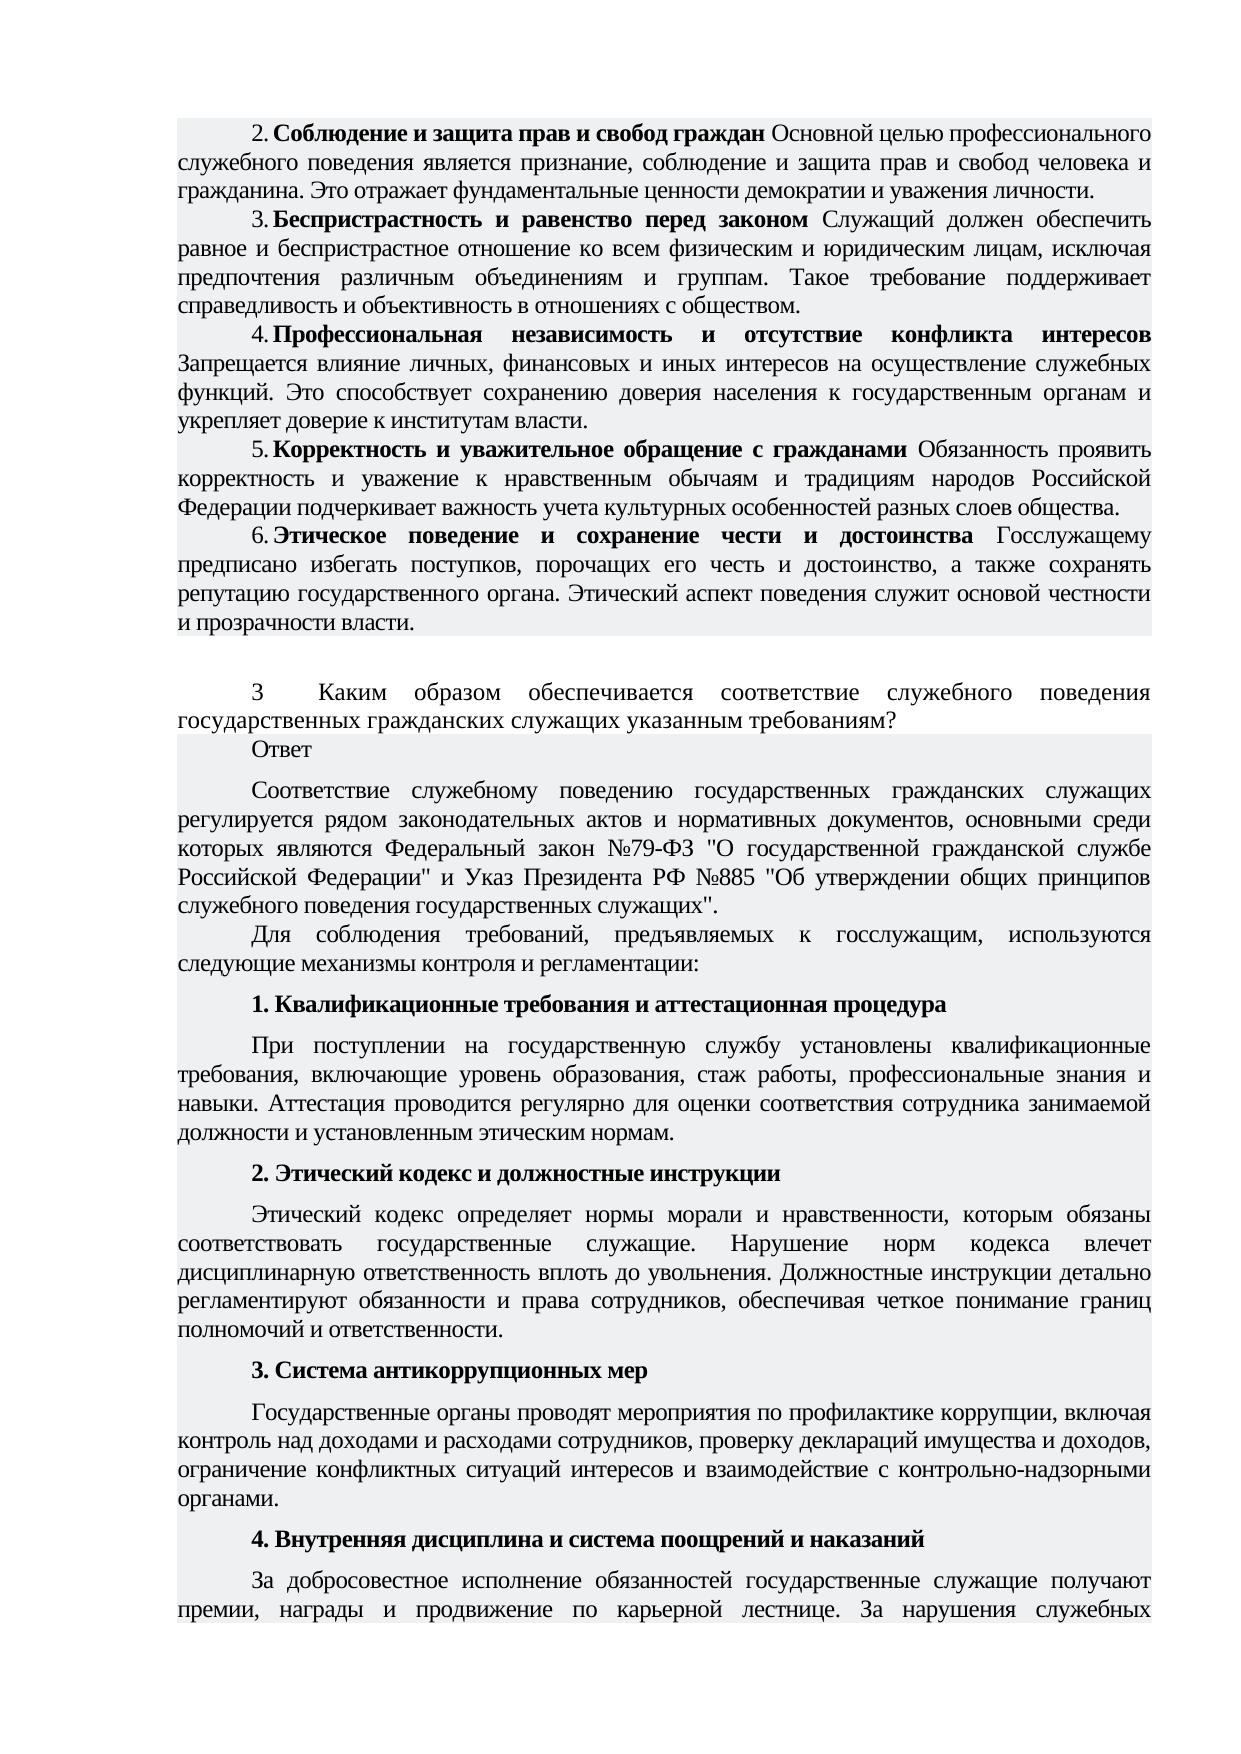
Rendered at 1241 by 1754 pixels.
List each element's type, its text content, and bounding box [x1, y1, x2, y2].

subtitle 4. Внутренняя дисциплина и система поощрений и наказаний [177, 1524, 1152, 1553]
list Соблюдение и защита прав и свобод граждан Основной целью профессионального служебного поведения является признание, соблюдение и защита прав и свобод человека и гражданина. Это отражает фундаментальные ценности демократии и уважения личности. [177, 118, 1152, 204]
text Этический кодекс определяет нормы морали и нравственности, которым обязаны соответствовать государственные служащие. Нарушение норм кодекса влечет дисциплинарную ответственность вплоть до увольнения. Должностные инструкции детально регламентируют обязанности и права сотрудников, обеспечивая четкое понимание границ полномочий и ответственности. [177, 1199, 1152, 1343]
text 3 Каким образом обеспечивается соответствие служебного поведения государственных гражданских служащих указанным требованиям? [177, 677, 1152, 734]
text Соответствие служебному поведению государственных гражданских служащих регулируется рядом законодательных актов и нормативных документов, основными среди которых являются Федеральный закон №79-ФЗ "О государственной гражданской службе Российской Федерации" и Указ Президента РФ №885 "Об утверждении общих принципов служебного поведения государственных служащих". [177, 776, 1152, 919]
text Для соблюдения требований, предъявляемых к госслужащим, используются следующие механизмы контроля и регламентации: [177, 919, 1152, 977]
subtitle 1. Квалификационные требования и аттестационная процедура [177, 989, 1152, 1018]
subtitle 2. Этический кодекс и должностные инструкции [177, 1158, 1152, 1187]
text Государственные органы проводят мероприятия по профилактике коррупции, включая контроль над доходами и расходами сотрудников, проверку деклараций имущества и доходов, ограничение конфликтных ситуаций интересов и взаимодействие с контрольно-надзорными органами. [177, 1397, 1152, 1512]
list Этическое поведение и сохранение чести и достоинства Госслужащему предписано избегать поступков, порочащих его честь и достоинство, а также сохранять репутацию государственного органа. Этический аспект поведения служит основой честности и прозрачности власти. [177, 521, 1152, 636]
list Профессиональная независимость и отсутствие конфликта интересов Запрещается влияние личных, финансовых и иных интересов на осуществление служебных функций. Это способствует сохранению доверия населения к государственным органам и укрепляет доверие к институтам власти. [177, 319, 1152, 434]
list Беспристрастность и равенство перед законом Служащий должен обеспечить равное и беспристрастное отношение ко всем физическим и юридическим лицам, исключая предпочтения различным объединениям и группам. Такое требование поддерживает справедливость и объективность в отношениях с обществом. [177, 204, 1152, 319]
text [177, 1566, 1152, 1623]
text При поступлении на государственную службу установлены квалификационные требования, включающие уровень образования, стаж работы, профессиональные знания и навыки. Аттестация проводится регулярно для оценки соответствия сотрудника занимаемой должности и установленным этическим нормам. [177, 1031, 1152, 1146]
subtitle 3. Система антикоррупционных мер [177, 1356, 1152, 1384]
list Корректность и уважительное обращение с гражданами Обязанность проявить корректность и уважение к нравственным обычаям и традициям народов Российской Федерации подчеркивает важность учета культурных особенностей разных слоев общества. [177, 434, 1152, 521]
text Ответ [177, 734, 1152, 763]
